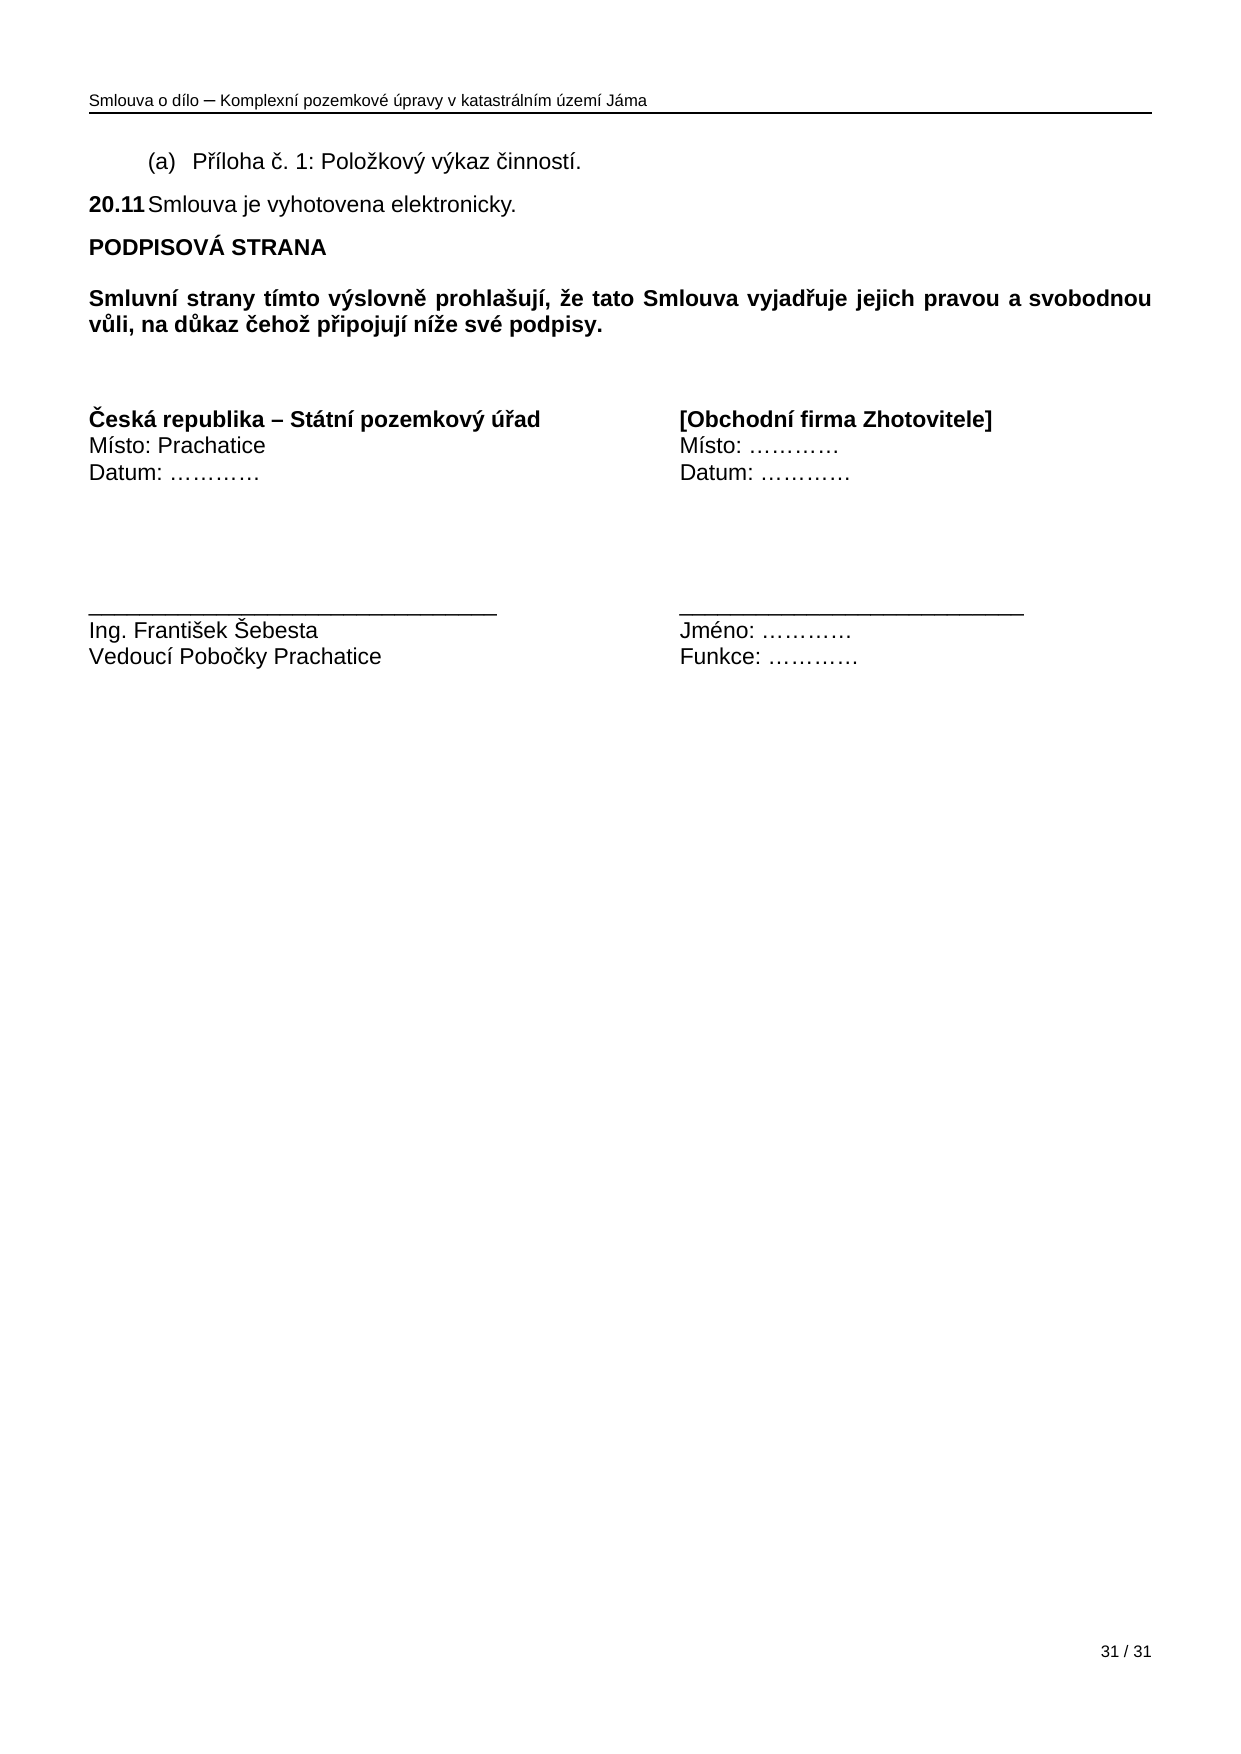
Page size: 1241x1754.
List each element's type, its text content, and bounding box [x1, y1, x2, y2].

text ________________________________ ___________________________ [89, 590, 1152, 617]
text PODPISOVÁ STRANA [89, 234, 1152, 260]
text Česká republika – Státní pozemkový úřad [Obchodní firma Zhotovitele] [89, 406, 1152, 432]
text Vedoucí Pobočky Prachatice Funkce: ………… [89, 643, 1152, 669]
text Místo: Prachatice Místo: ………… [89, 432, 1152, 458]
text Smlouva je vyhotovena elektronicky. [89, 191, 1152, 217]
text Smluvní strany tímto výslovně prohlašují, že tato Smlouva vyjadřuje jejich pravou a svobodnou vůli, na důkaz čehož připojují níže své podpisy. [89, 285, 1152, 338]
text Datum: ………… Datum: ………… [89, 458, 1152, 485]
text Ing. František Šebesta Jméno: ………… [89, 617, 1152, 643]
list Příloha č. 1: Položkový výkaz činností. [148, 148, 1152, 174]
